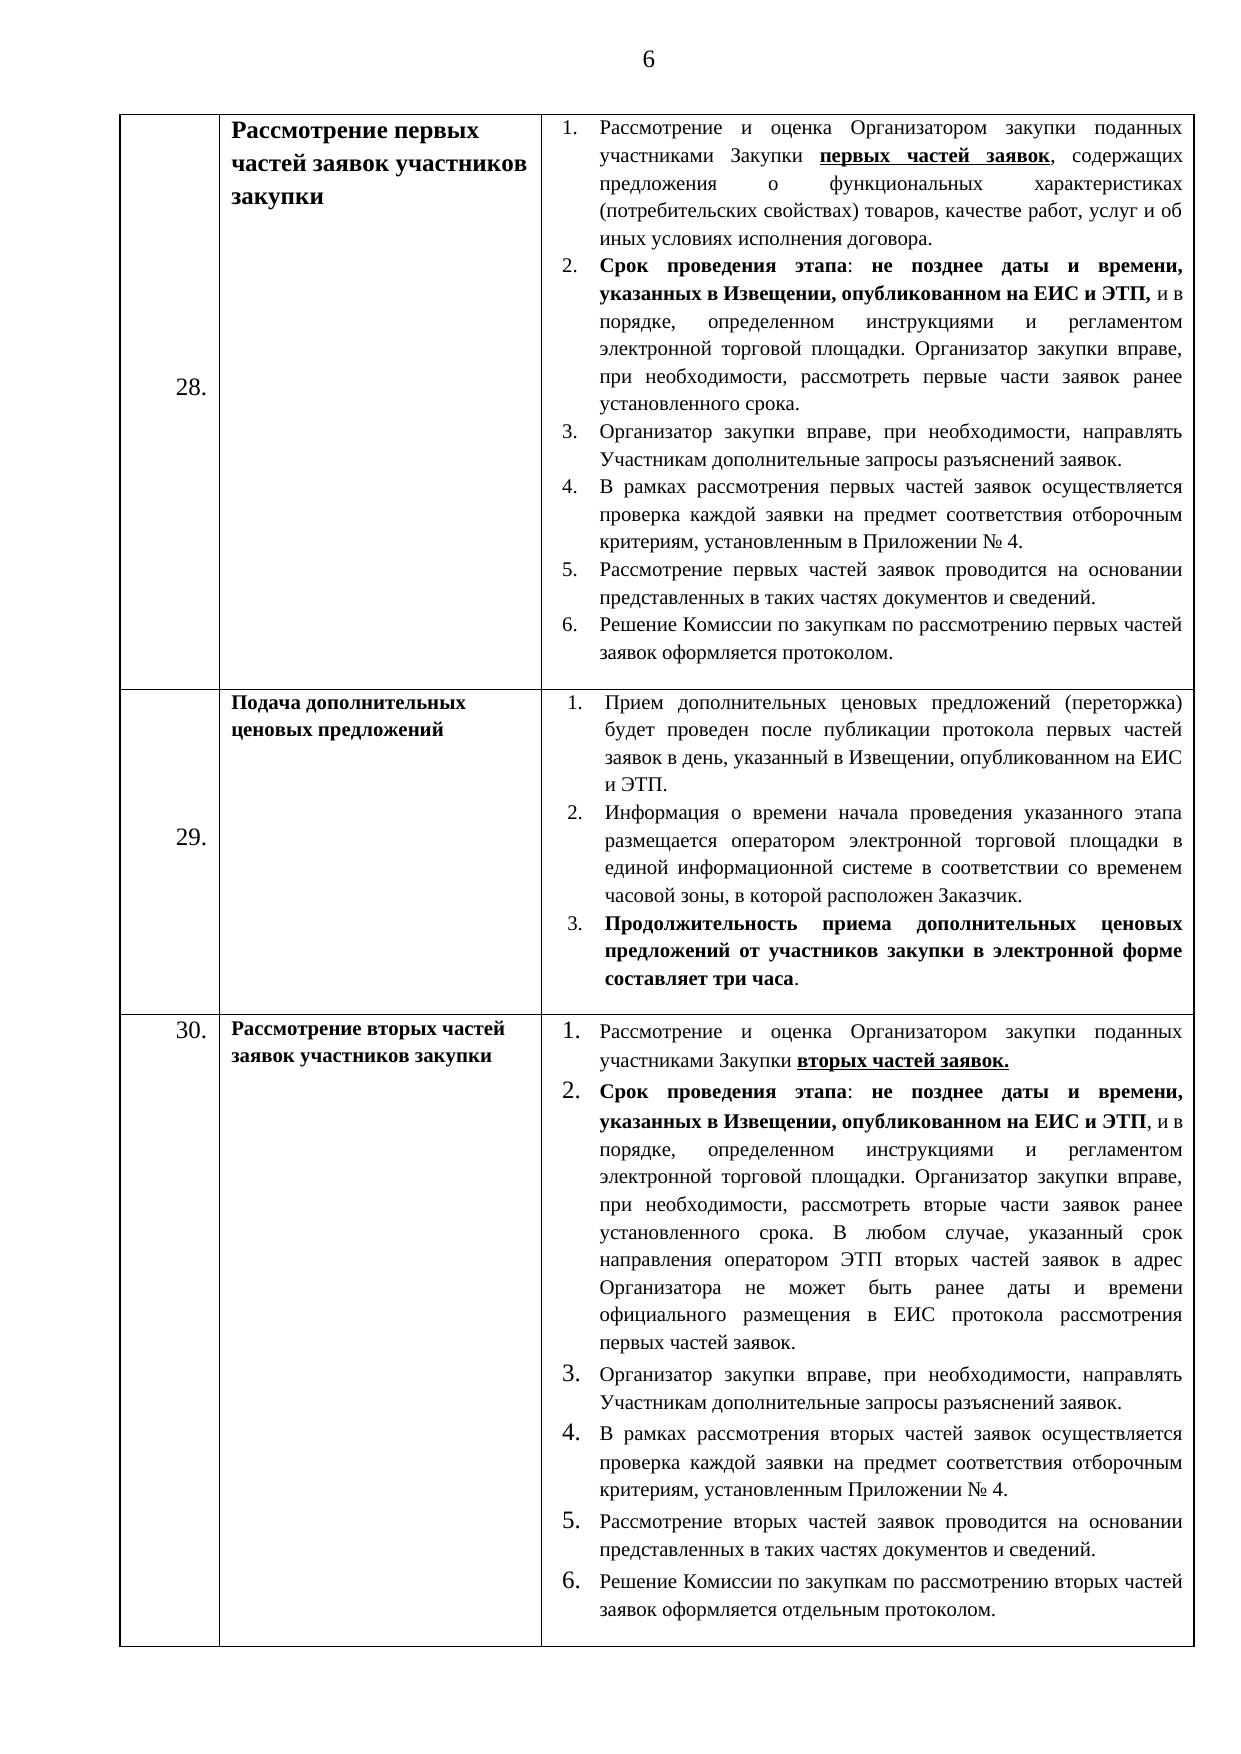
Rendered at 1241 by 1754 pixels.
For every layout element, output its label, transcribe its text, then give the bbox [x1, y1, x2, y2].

table_cell Прием дополнительных ценовых предложений (переторжка) будет проведен после публикации протокола первых частей заявок в день, указанный в Извещении, опубликованном на ЕИС и ЭТП. Информация о времени начала проведения указанного этапа размещается оператором электронной торговой площадки в единой информационной системе в соответствии со временем часовой зоны, в которой расположен Заказчик. Продолжительность приема дополнительных ценовых предложений от участников закупки в электронной форме составляет три часа. [542, 690, 1193, 1014]
table_cell [121, 115, 219, 688]
table_cell Подача дополнительных ценовых предложений [220, 690, 541, 1014]
table_cell Рассмотрение первых частей заявок участников закупки [220, 115, 541, 688]
table_cell [121, 1015, 219, 1646]
table_cell Рассмотрение и оценка Организатором закупки поданных участниками Закупки первых частей заявок, содержащих предложения о функциональных характеристиках (потребительских свойствах) товаров, качестве работ, услуг и об иных условиях исполнения договора. Срок проведения этапа: не позднее даты и времени, указанных в Извещении, опубликованном на ЕИС и ЭТП, и в порядке, определенном инструкциями и регламентом электронной торговой площадки. Организатор закупки вправе, при необходимости, рассмотреть первые части заявок ранее установленного срока. Организатор закупки вправе, при необходимости, направлять Участникам дополнительные запросы разъяснений заявок. В рамках рассмотрения первых частей заявок осуществляется проверка каждой заявки на предмет соответствия отборочным критериям, установленным в Приложении № 4. Рассмотрение первых частей заявок проводится на основании представленных в таких частях документов и сведений. Решение Комиссии по закупкам по рассмотрению первых частей заявок оформляется протоколом. [542, 115, 1193, 688]
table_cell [220, 1015, 541, 1646]
table_cell [121, 690, 219, 1014]
